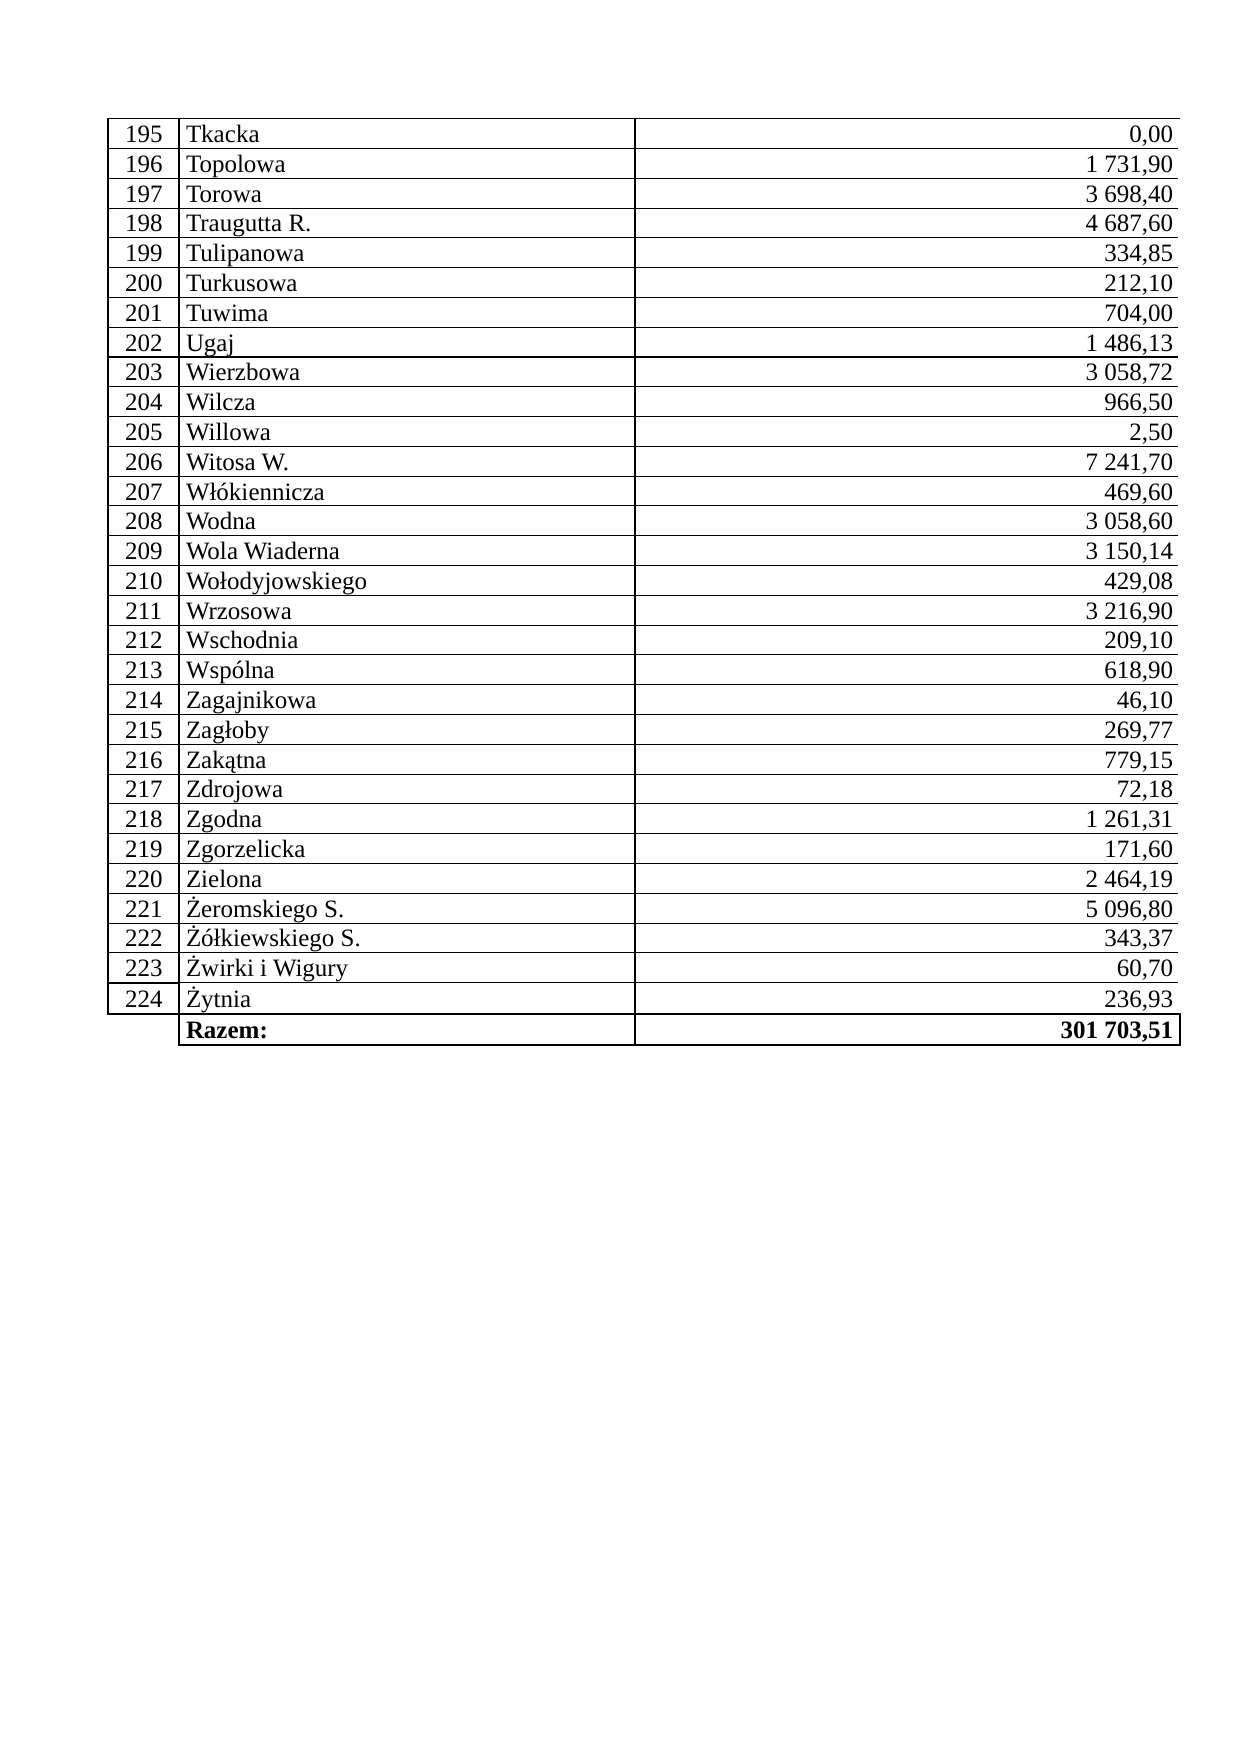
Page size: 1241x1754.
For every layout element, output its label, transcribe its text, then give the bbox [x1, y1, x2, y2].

table_cell 1 486,13 [636, 327, 1180, 356]
table_cell Włókiennicza [180, 477, 634, 505]
table_cell 1 261,31 [636, 803, 1180, 833]
table_cell Tuwima [180, 298, 634, 327]
table_cell Zgorzelicka [180, 834, 634, 863]
table_cell 212 [109, 626, 178, 654]
table_cell 222 [109, 924, 178, 952]
table_cell Zakątna [180, 745, 634, 773]
table_cell 216 [109, 745, 178, 773]
table_cell 3 058,72 [636, 356, 1180, 386]
table_cell Tulipanowa [180, 238, 634, 267]
table_cell 213 [109, 655, 178, 684]
table_cell Torowa [180, 179, 634, 207]
table_cell Żółkiewskiego S. [180, 924, 634, 952]
table_cell 236,93 [636, 982, 1180, 1013]
table_cell 201 [109, 298, 178, 327]
table_cell 3 150,14 [636, 535, 1180, 565]
table_cell 72,18 [636, 774, 1180, 803]
table_cell Turkusowa [180, 268, 634, 297]
table_cell 220 [109, 864, 178, 893]
table_cell 219 [109, 834, 178, 863]
table_cell Willowa [180, 417, 634, 446]
table_cell Wodna [180, 506, 634, 535]
table_cell 7 241,70 [636, 446, 1180, 476]
table_cell 46,10 [636, 684, 1180, 714]
table_cell 200 [109, 268, 178, 297]
table_cell Wierzbowa [180, 358, 634, 386]
table_cell 209 [109, 536, 178, 565]
table_cell 203 [109, 358, 178, 386]
table_cell 618,90 [636, 654, 1180, 684]
table_cell 171,60 [636, 833, 1180, 863]
table_cell 2,50 [636, 416, 1180, 446]
table_cell Witosa W. [180, 447, 634, 476]
table_cell Ugaj [180, 328, 634, 356]
table_cell 3 058,60 [636, 505, 1180, 535]
table_cell Wspólna [180, 655, 634, 684]
table_cell 204 [109, 387, 178, 416]
table_cell 221 [109, 894, 178, 922]
table_cell 779,15 [636, 744, 1180, 773]
table_cell Żwirki i Wigury [180, 953, 634, 982]
table_cell 0,00 [636, 119, 1180, 148]
table_cell 210 [109, 566, 178, 595]
table_cell 224 [109, 984, 178, 1013]
table_cell 60,70 [636, 952, 1180, 982]
table_cell Wołodyjowskiego [180, 566, 634, 595]
table_cell 1 731,90 [636, 148, 1180, 178]
table_cell Wschodnia [180, 626, 634, 654]
table_cell Zgodna [180, 804, 634, 833]
table_cell 217 [109, 775, 178, 803]
table_cell Zdrojowa [180, 775, 634, 803]
table_cell 215 [109, 715, 178, 744]
table_cell 214 [109, 685, 178, 714]
table_cell Wrzosowa [180, 596, 634, 624]
table_cell Żytnia [180, 983, 634, 1013]
table_cell Zagłoby [180, 715, 634, 744]
table_cell 211 [109, 596, 178, 624]
table_cell 202 [109, 328, 178, 356]
table_cell [108, 1015, 178, 1044]
table_cell 2 464,19 [636, 863, 1180, 893]
table_cell Żeromskiego S. [180, 894, 634, 922]
table_cell 704,00 [636, 297, 1180, 327]
table_cell 334,85 [636, 237, 1180, 267]
table_cell 199 [109, 238, 178, 267]
table_cell 343,37 [636, 923, 1180, 952]
table_cell 3 216,90 [636, 595, 1180, 624]
table_cell 3 698,40 [636, 178, 1180, 207]
table_cell 218 [109, 804, 178, 833]
table_cell Wola Wiaderna [180, 536, 634, 565]
table_cell 198 [109, 209, 178, 237]
table_cell 197 [109, 179, 178, 207]
table_cell Zagajnikowa [180, 685, 634, 714]
table_cell 209,10 [636, 625, 1180, 654]
table_cell 206 [109, 447, 178, 476]
table_cell Traugutta R. [180, 209, 634, 237]
table_cell 207 [109, 477, 178, 505]
table_cell 966,50 [636, 386, 1180, 416]
table_cell Razem: [180, 1015, 634, 1044]
table_cell 223 [109, 953, 178, 982]
table_cell Wilcza [180, 387, 634, 416]
table_cell Tkacka [180, 119, 634, 148]
table_cell 429,08 [636, 565, 1180, 595]
table_cell Topolowa [180, 149, 634, 178]
table_cell 205 [109, 417, 178, 446]
table_cell 196 [109, 149, 178, 178]
table_cell 195 [109, 119, 178, 148]
table_cell 4 687,60 [636, 208, 1180, 237]
table_cell 269,77 [636, 714, 1180, 744]
table_cell Zielona [180, 864, 634, 893]
table_cell 212,10 [636, 267, 1180, 297]
table_cell 469,60 [636, 476, 1180, 505]
table_cell 208 [109, 506, 178, 535]
table_cell 301 703,51 [636, 1015, 1179, 1044]
table_cell 5 096,80 [636, 893, 1180, 922]
